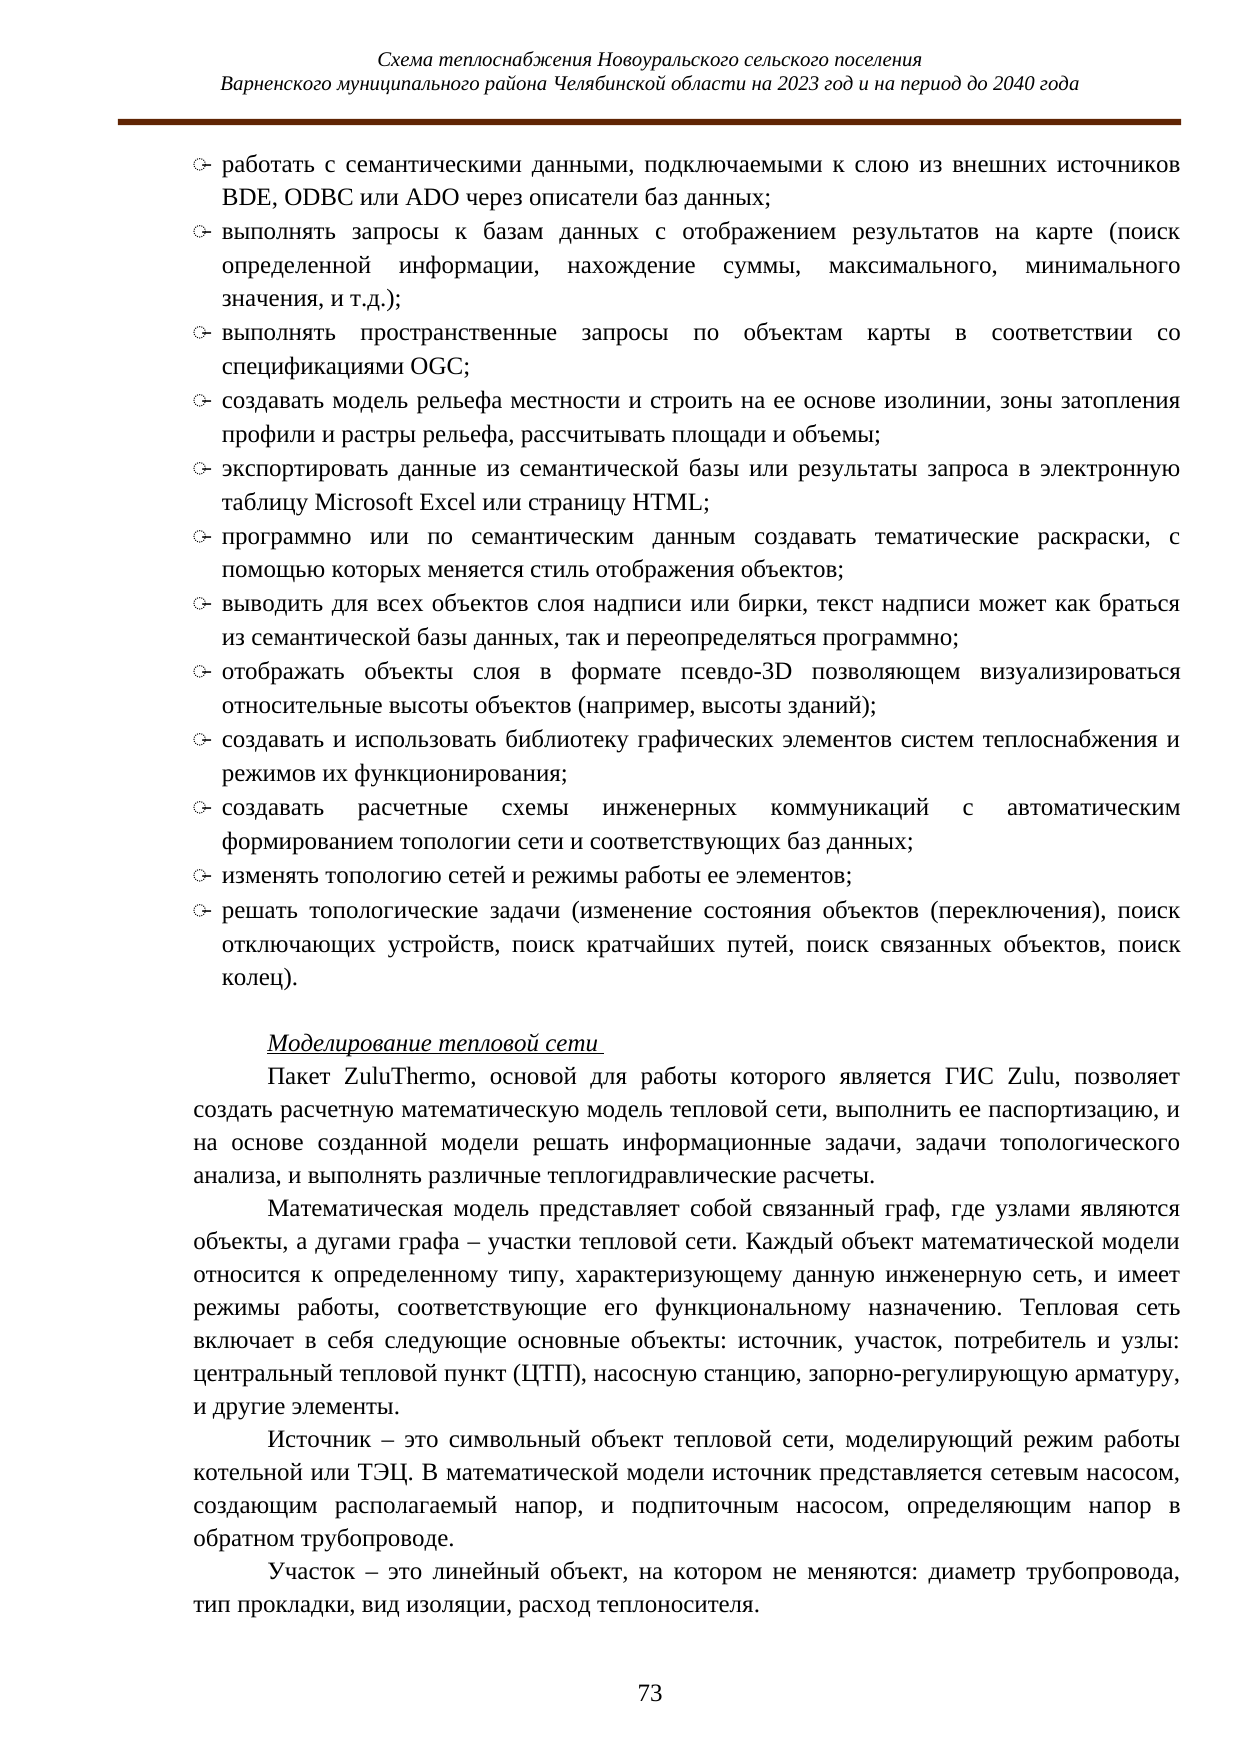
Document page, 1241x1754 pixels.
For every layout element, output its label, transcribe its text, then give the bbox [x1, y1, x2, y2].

list экспортировать данные из семантической базы или результаты запроса в электронную таблицу Microsoft Excel или страницу HTML; [192, 452, 1181, 516]
list создавать модель рельефа местности и строить на ее основе изолинии, зоны затопления профили и растры рельефа, рассчитывать площади и объемы; [192, 384, 1181, 448]
list выводить для всех объектов слоя надписи или бирки, текст надписи может как браться из семантической базы данных, так и переопределяться программно; [192, 588, 1181, 651]
list выполнять запросы к базам данных с отображением результатов на карте (поиск определенной информации, нахождение суммы, максимального, минимального значения, и т.д.); [192, 216, 1181, 312]
list работать с семантическими данными, подключаемыми к слою из внешних источников BDE, ODBC или ADO через описатели баз данных; [192, 148, 1181, 211]
text Математическая модель представляет собой связанный граф, где узлами являются объекты, а дугами графа – участки тепловой сети. Каждый объект математической модели относится к определенному типу, характеризующему данную инженерную сеть, и имеет режимы работы, соответствующие его функциональному назначению. Тепловая сеть включает в себя следующие основные объекты: источник, участок, потребитель и узлы: центральный тепловой пункт (ЦТП), насосную станцию, запорно-регулирующую арматуру, и другие элементы. [193, 1193, 1181, 1420]
list решать топологические задачи (изменение состояния объектов (переключения), поиск отключающих устройств, поиск кратчайших путей, поиск связанных объектов, поиск колец). [192, 894, 1181, 990]
list изменять топологию сетей и режимы работы ее элементов; [192, 859, 1181, 889]
text Источник – это символьный объект тепловой сети, моделирующий режим работы котельной или ТЭЦ. В математической модели источник представляется сетевым насосом, создающим располагаемый напор, и подпиточным насосом, определяющим напор в обратном трубопроводе. [193, 1424, 1181, 1552]
list создавать расчетные схемы инженерных коммуникаций с автоматическим формированием топологии сети и соответствующих баз данных; [192, 791, 1181, 854]
text Моделирование тепловой сети [193, 1028, 1181, 1056]
list создавать и использовать библиотеку графических элементов систем теплоснабжения и режимов их функционирования; [192, 723, 1181, 787]
text Пакет ZuluThermo, основой для работы которого является ГИС Zulu, позволяет создать расчетную математическую модель тепловой сети, выполнить ее паспортизацию, и на основе созданной модели решать информационные задачи, задачи топологического анализа, и выполнять различные теплогидравлические расчеты. [193, 1061, 1181, 1188]
list выполнять пространственные запросы по объектам карты в соответствии со спецификациями OGC; [192, 316, 1181, 380]
list отображать объекты слоя в формате псевдо-3D позволяющем визуализироваться относительные высоты объектов (например, высоты зданий); [192, 655, 1181, 719]
text Участок – это линейный объект, на котором не меняются: диаметр трубопровода, тип прокладки, вид изоляции, расход теплоносителя. [193, 1556, 1181, 1618]
list программно или по семантическим данным создавать тематические раскраски, с помощью которых меняется стиль отображения объектов; [192, 520, 1181, 583]
